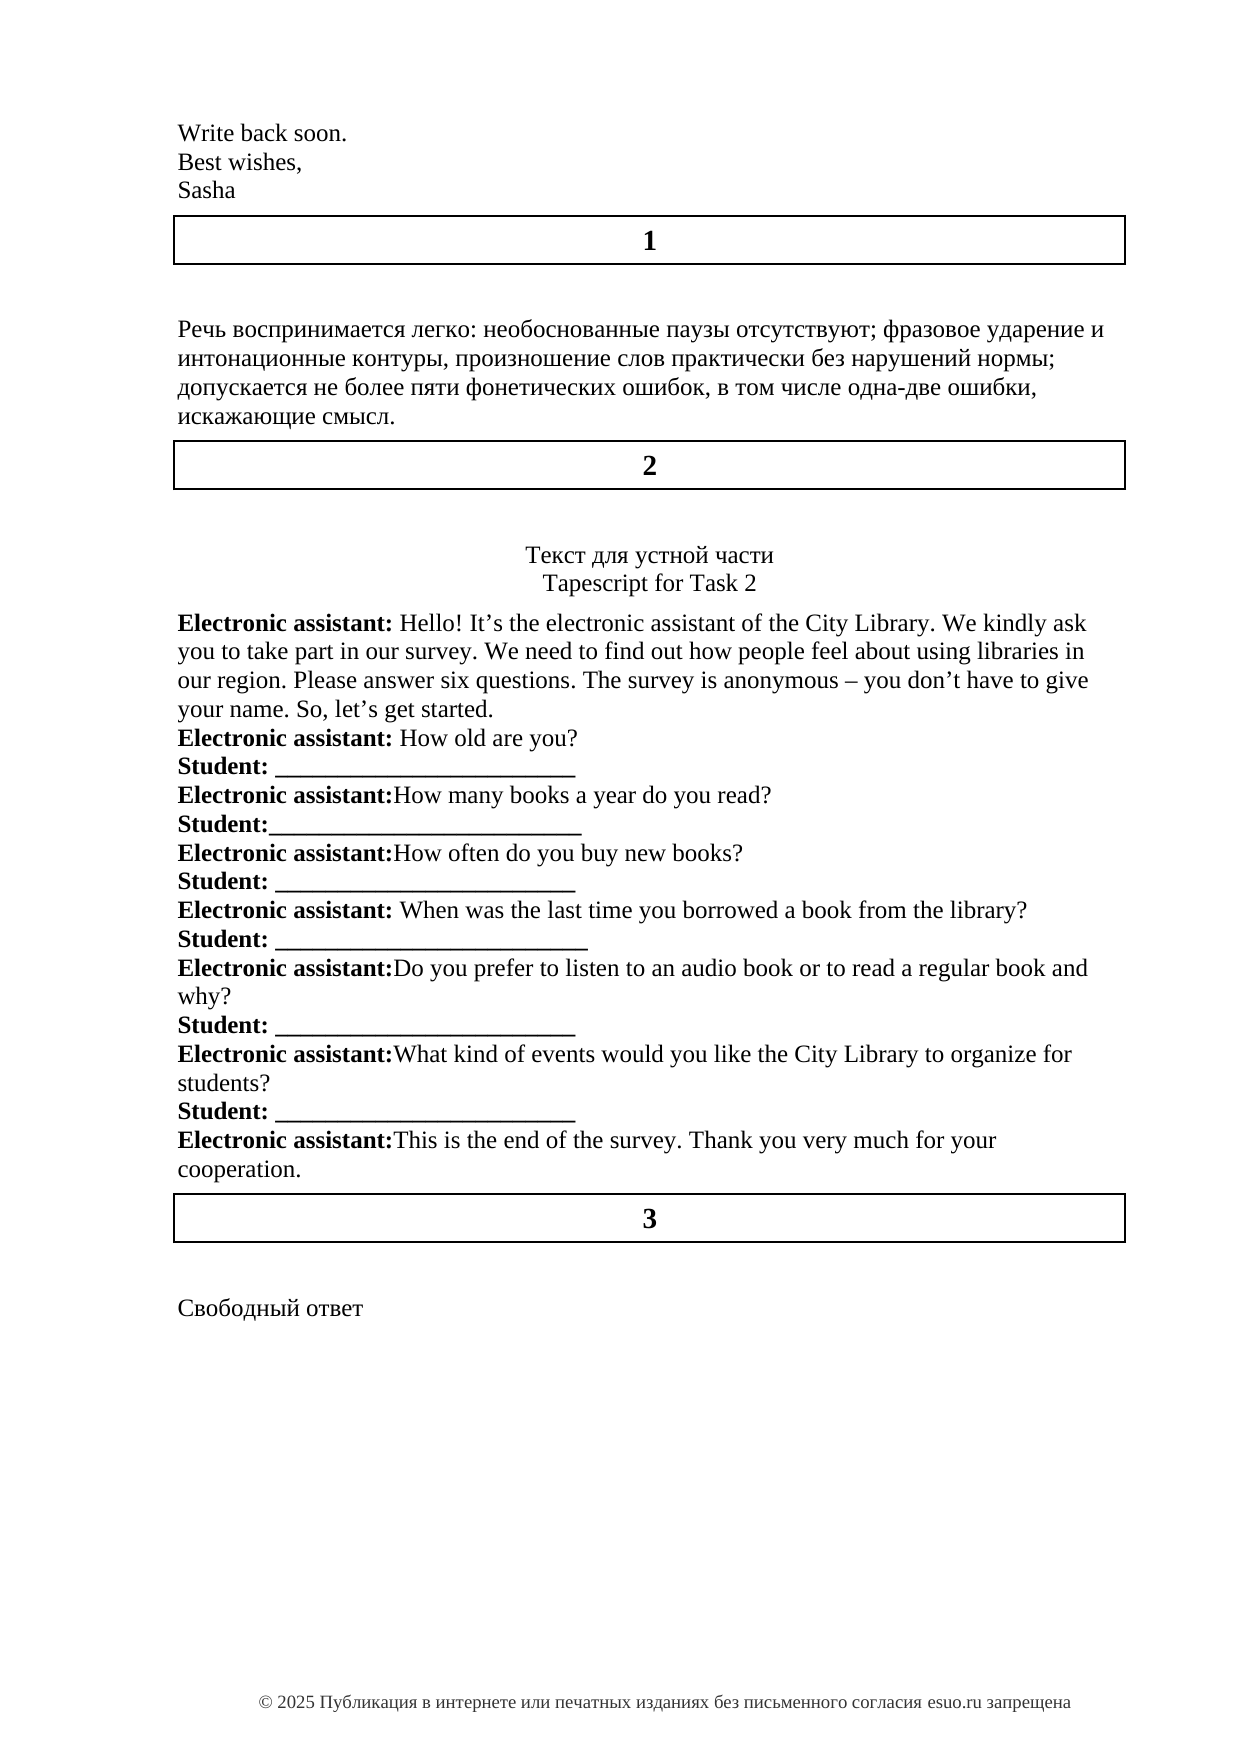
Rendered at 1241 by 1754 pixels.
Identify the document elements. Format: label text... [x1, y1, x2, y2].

subtitle 1 [175, 217, 1124, 263]
text Текст для устной части Tapescript for Task 2 [177, 540, 1122, 597]
text Свободный ответ [177, 1293, 1122, 1322]
subtitle 2 [175, 442, 1124, 488]
text Electronic assistant: Hello! It’s the electronic assistant of the City Library. We kindly ask you to take part in our survey. We need to find out how people feel about using libraries in our region. Please answer six questions. The survey is anonymous – you don’t have to give your name. So, let’s get started. Electronic assistant: How old are you? Student: ________________________ Electronic assistant:How many books a year do you read? Student:_________________________ Electronic assistant:How often do you buy new books? Student: ________________________ Electronic assistant: When was the last time you borrowed a book from the library? Student: _________________________ Electronic assistant:Do you prefer to listen to an audio book or to read a regular book and why? Student: ________________________ Electronic assistant:What kind of events would you like the City Library to organize for students? Student: ________________________ Electronic assistant:This is the end of the survey. Thank you very much for your cooperation. [177, 608, 1122, 1183]
text Речь воспринимается легко: необоснованные паузы отсутствуют; фразовое ударение и интонационные контуры, произношение слов практически без нарушений нормы; допускается не более пяти фонетических ошибок, в том числе одна-две ошибки, искажающие смысл. [177, 314, 1122, 429]
subtitle 3 [175, 1195, 1124, 1241]
text Write back soon. Best wishes, Sasha [177, 118, 1122, 204]
